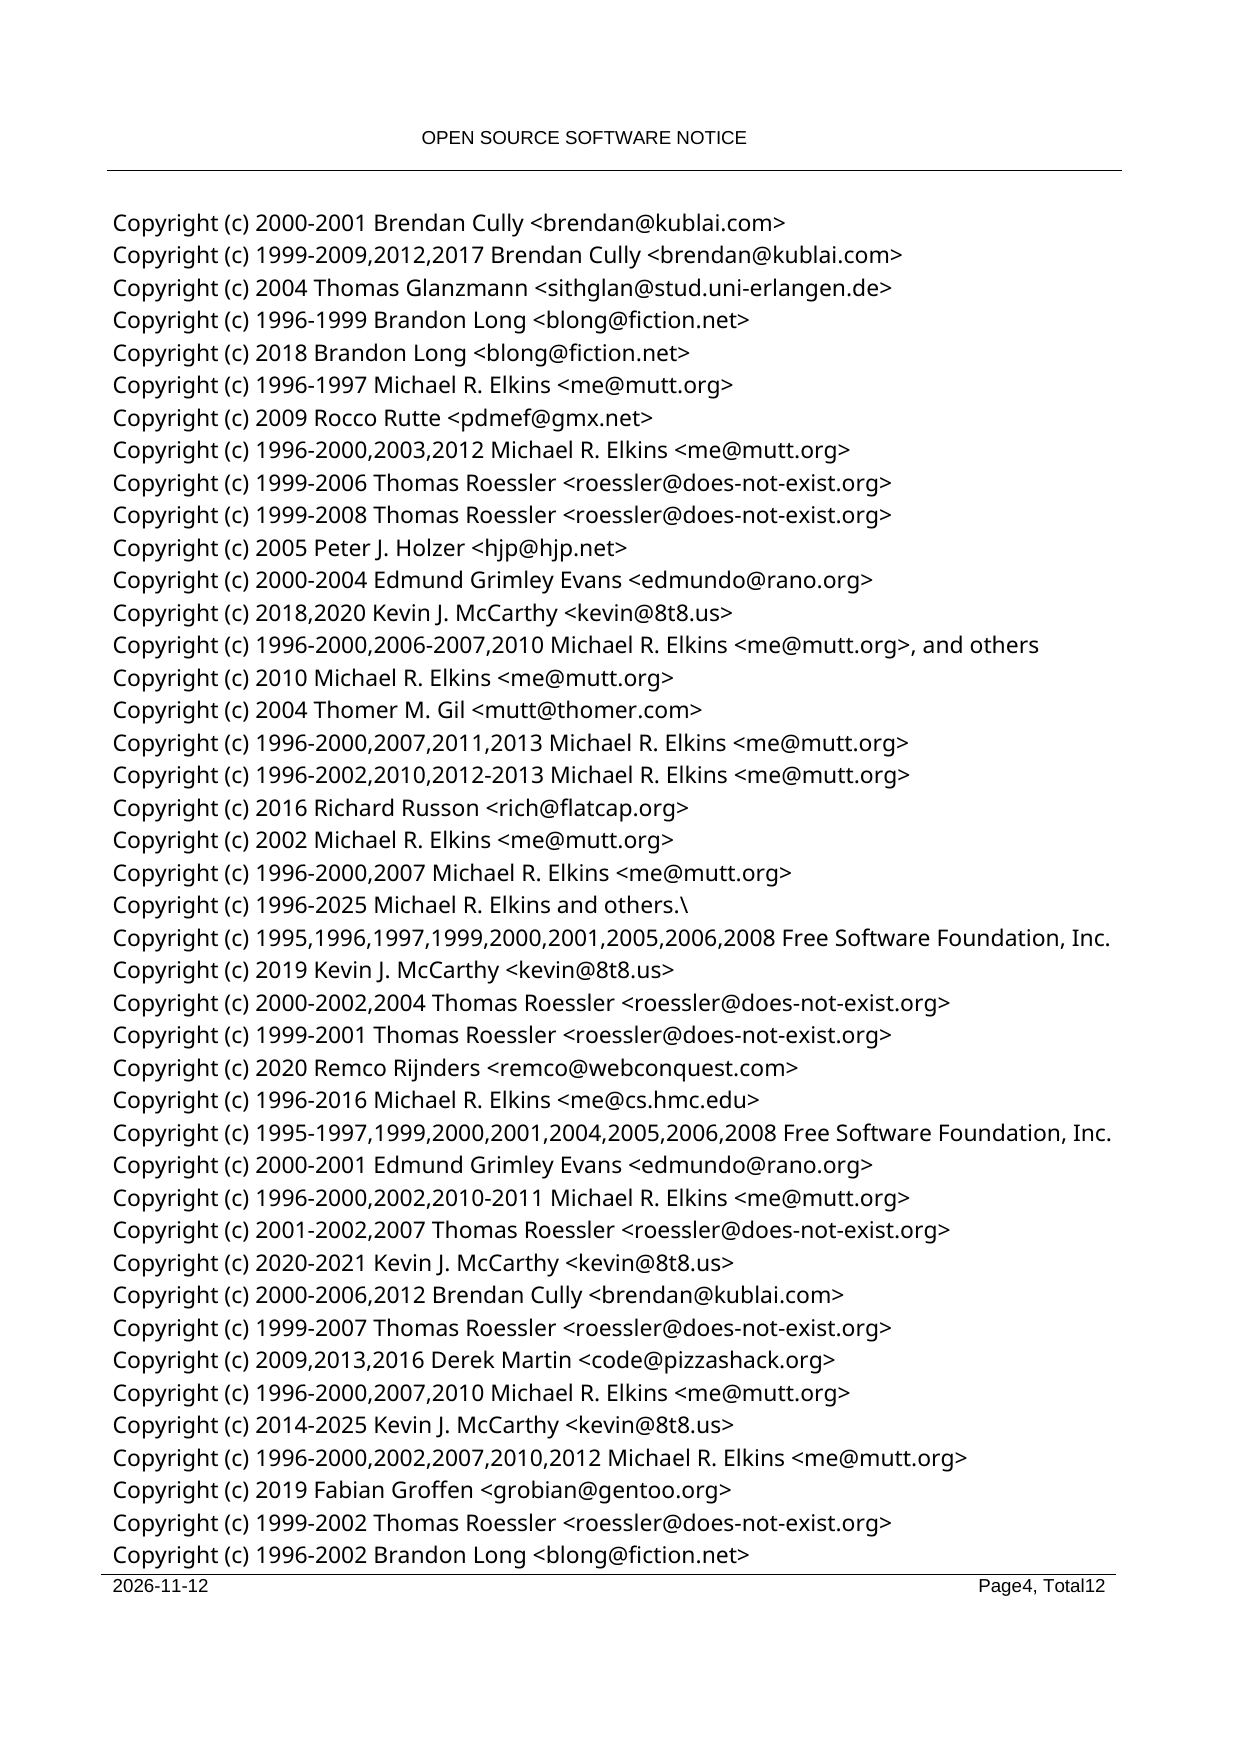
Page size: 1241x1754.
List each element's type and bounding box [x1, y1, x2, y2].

text [112, 206, 1128, 1571]
